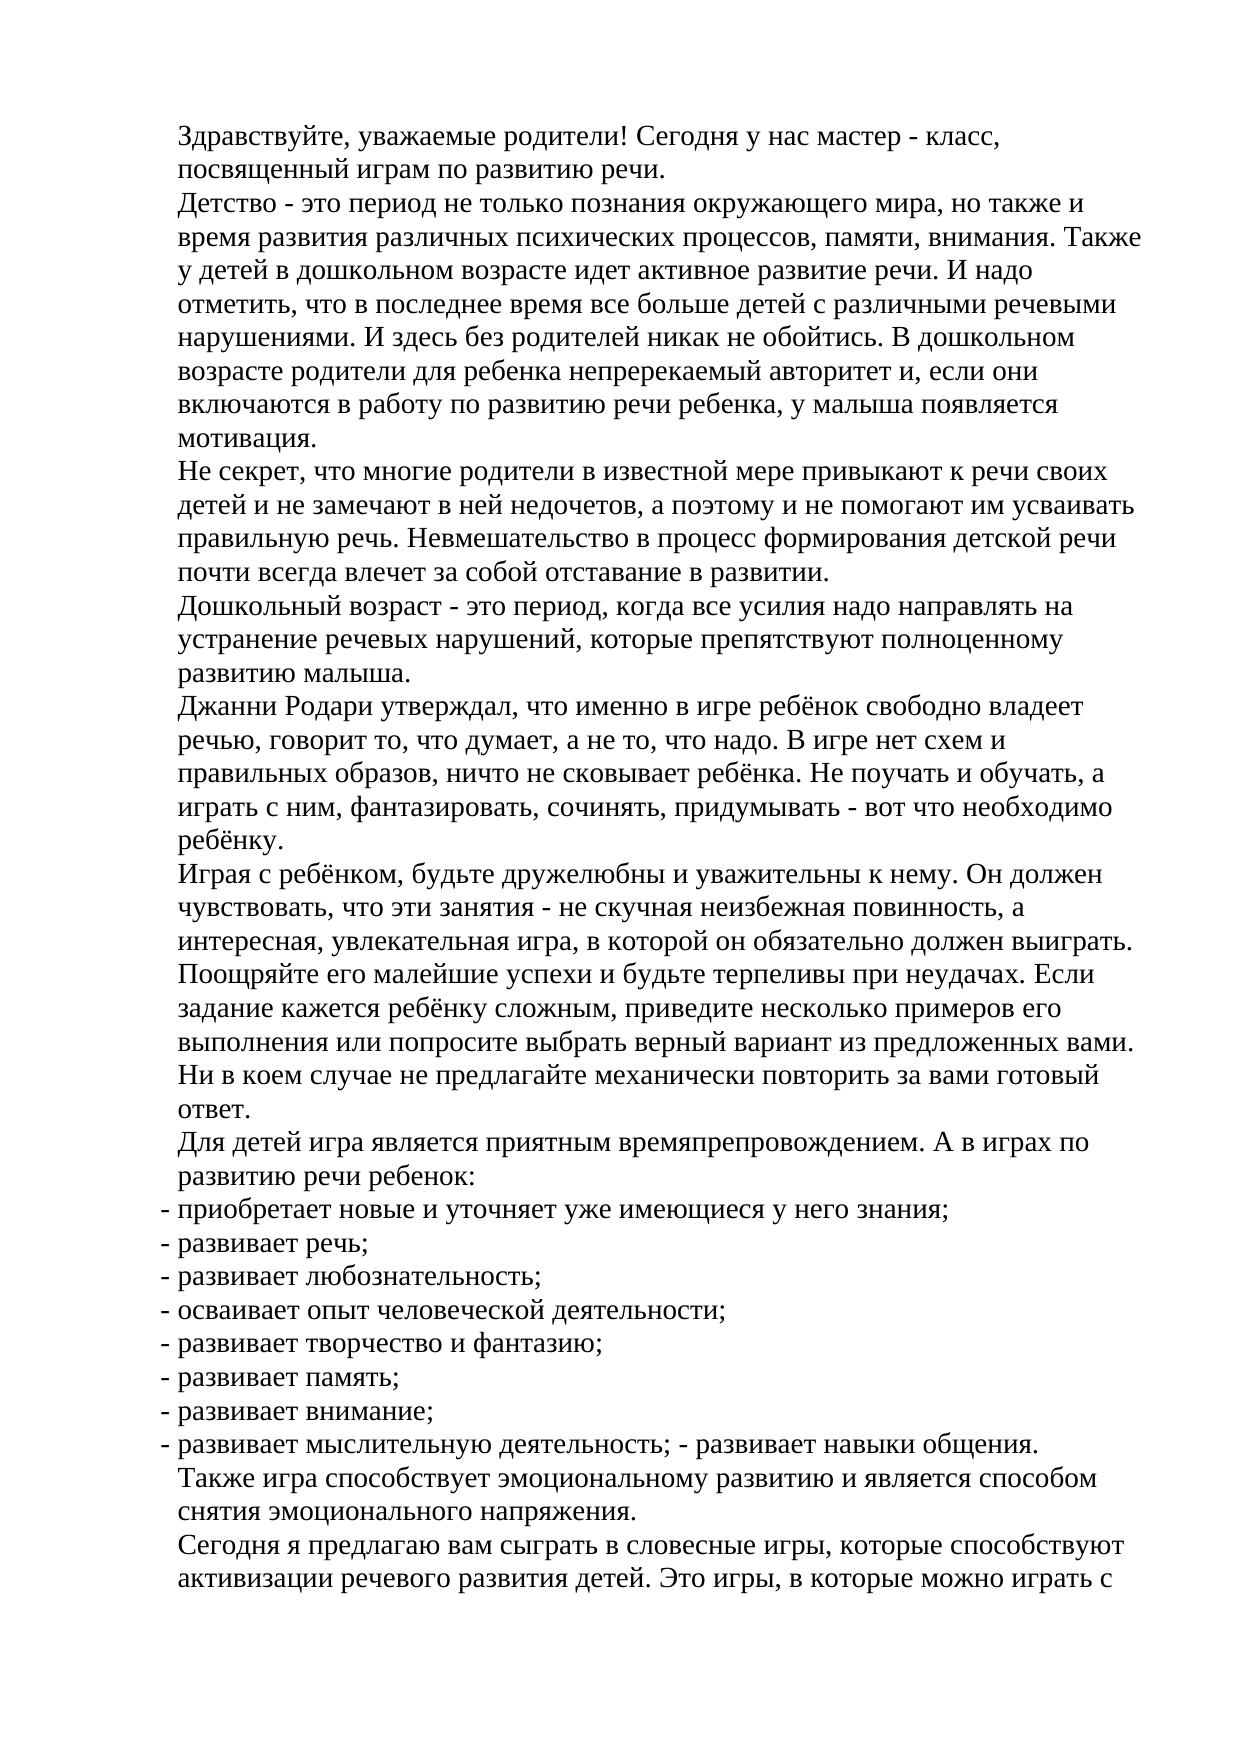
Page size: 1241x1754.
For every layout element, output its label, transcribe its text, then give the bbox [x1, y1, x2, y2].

list приобретает новые и уточняет уже имеющиеся у него знания; [160, 1191, 1152, 1225]
text Здравствуйте, уважаемые родители! Сегодня у нас мастер - класс, посвященный играм по развитию речи. [177, 118, 1152, 185]
list осваивает опыт человеческой деятельности; [160, 1292, 1152, 1326]
list развивает речь; [160, 1225, 1152, 1258]
text Играя с ребёнком, будьте дружелюбны и уважительны к нему. Он должен чувствовать, что эти занятия - не скучная неизбежная повинность, а интересная, увлекательная игра, в которой он обязательно должен выиграть. Поощряйте его малейшие успехи и будьте терпеливы при неудачах. Если задание кажется ребёнку сложным, приведите несколько примеров его выполнения или попросите выбрать верный вариант из предложенных вами. Ни в коем случае не предлагайте механически повторить за вами готовый ответ. [177, 856, 1152, 1124]
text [177, 1527, 1152, 1594]
text Джанни Родари утверждал, что именно в игре ребёнок свободно владеет речью, говорит то, что думает, а не то, что надо. В игре нет схем и правильных образов, ничто не сковывает ребёнка. Не поучать и обучать, а играть с ним, фантазировать, сочинять, придумывать - вот что необходимо ребёнку. [177, 688, 1152, 856]
text Дошкольный возраст - это период, когда все усилия надо направлять на устранение речевых нарушений, которые препятствуют полноценному развитию малыша. [177, 588, 1152, 688]
list развивает любознательность; [160, 1258, 1152, 1292]
list развивает творчество и фантазию; [160, 1326, 1152, 1359]
list развивает мыслительную деятельность; - развивает навыки общения. [160, 1426, 1152, 1460]
text Также игра способствует эмоциональному развитию и является способом снятия эмоционального напряжения. [177, 1460, 1152, 1527]
list развивает внимание; [160, 1393, 1152, 1426]
text Детство - это период не только познания окружающего мира, но также и время развития различных психических процессов, памяти, внимания. Также у детей в дошкольном возрасте идет активное развитие речи. И надо отметить, что в последнее время все больше детей с различными речевыми нарушениями. И здесь без родителей никак не обойтись. В дошкольном возрасте родители для ребенка непререкаемый авторитет и, если они включаются в работу по развитию речи ребенка, у малыша появляется мотивация. [177, 185, 1152, 453]
text Для детей игра является приятным времяпрепровождением. А в играх по развитию речи ребенок: [177, 1124, 1152, 1191]
list развивает память; [160, 1359, 1152, 1393]
text Не секрет, что многие родители в известной мере привыкают к речи своих детей и не замечают в ней недочетов, а поэтому и не помогают им усваивать правильную речь. Невмешательство в процесс формирования детской речи почти всегда влечет за собой отставание в развитии. [177, 453, 1152, 588]
